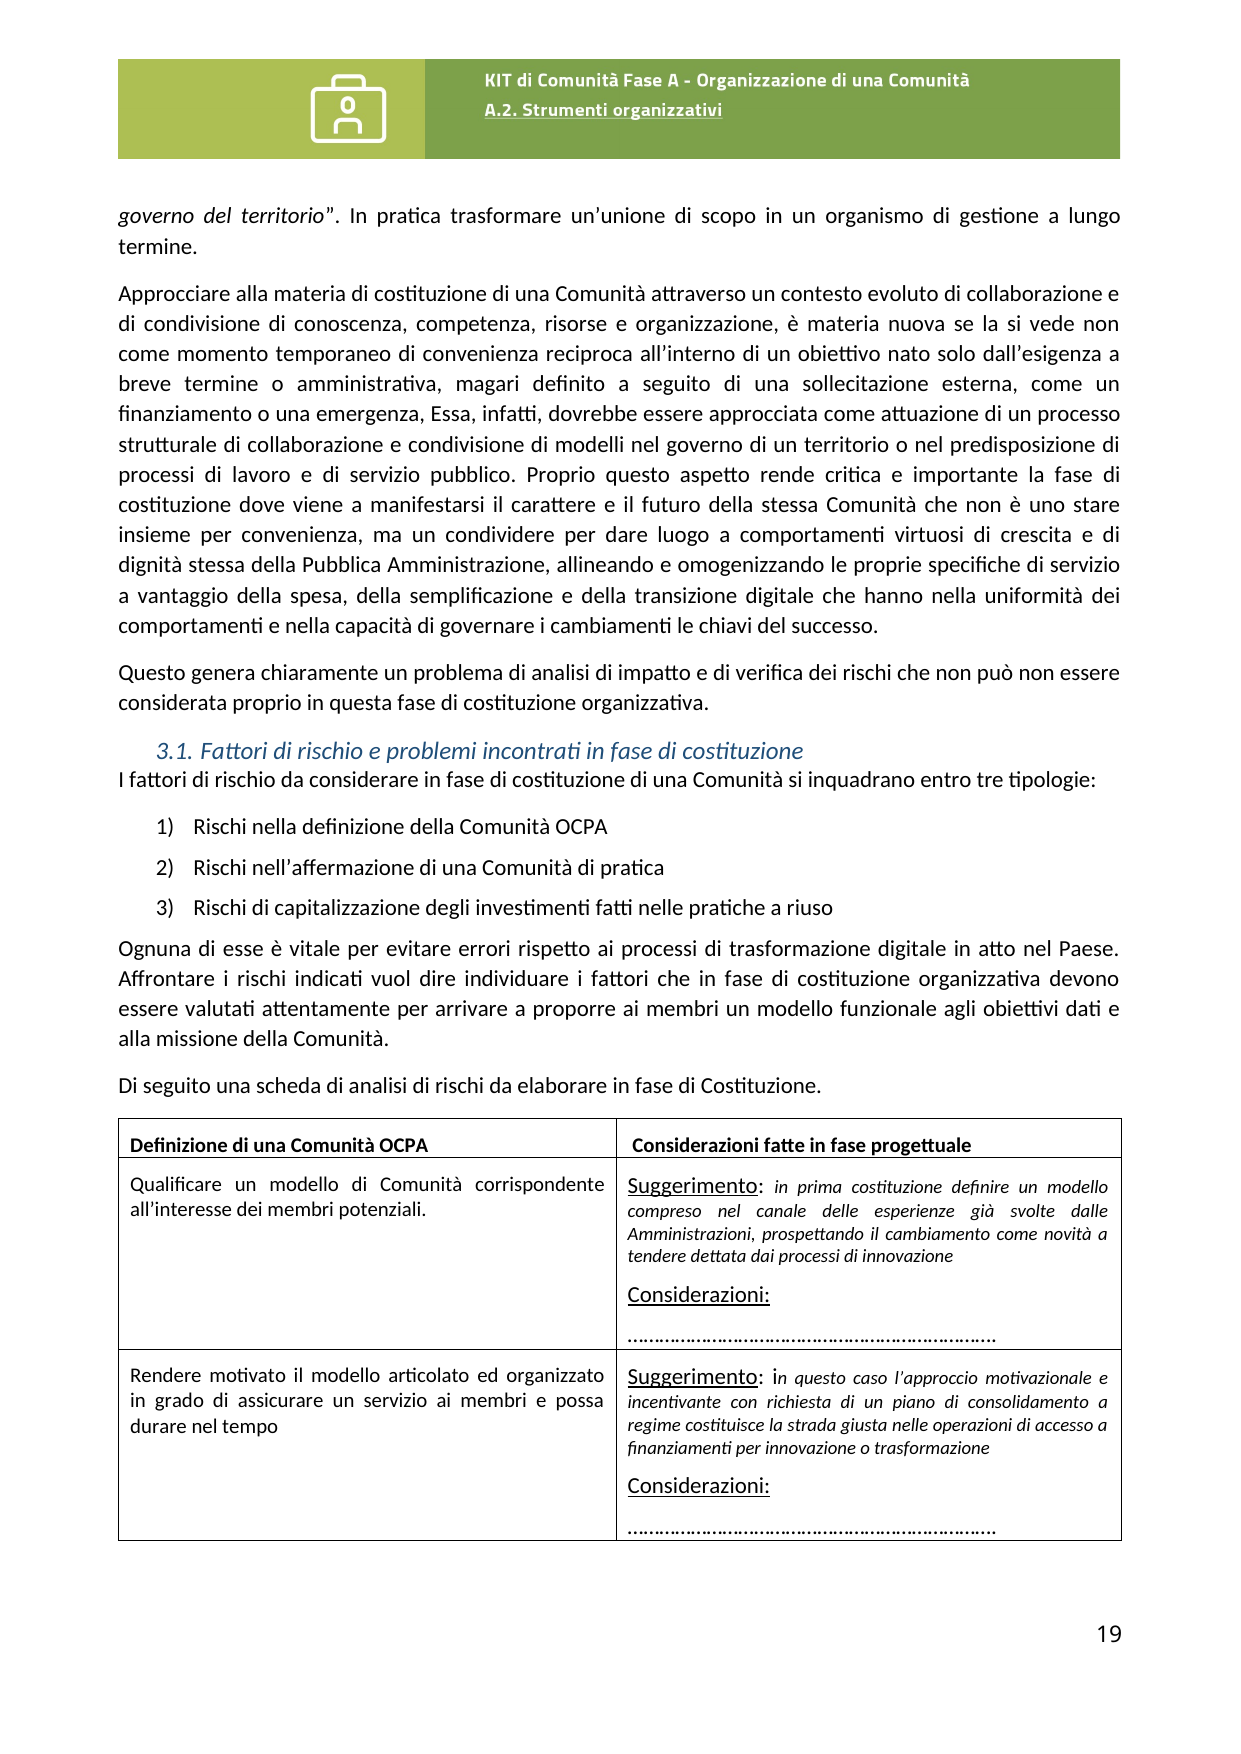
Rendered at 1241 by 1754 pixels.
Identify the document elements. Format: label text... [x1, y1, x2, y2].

table_cell Qualificare un modello di Comunità corrispondente all’interesse dei membri potenziali. [119, 1158, 616, 1348]
list Rischi nella definizione della Comunità OCPA [156, 812, 1122, 840]
list Rischi nell’affermazione di una Comunità di pratica [156, 853, 1122, 881]
list Rischi di capitalizzazione degli investimenti fatti nelle pratiche a riuso [156, 893, 1122, 921]
text Di seguito una scheda di analisi di rischi da elaborare in fase di Costituzione. [118, 1071, 1122, 1099]
table_cell Suggerimento: in questo caso l’approccio motivazionale e incentivante con richiesta di un piano di consolidamento a regime costituisce la strada giusta nelle operazioni di accesso a finanziamenti per innovazione o trasformazione Considerazioni: ……………………………………………………………. [617, 1350, 1121, 1540]
text Questo genera chiaramente un problema di analisi di impatto e di verifica dei rischi che non può non essere considerata proprio in questa fase di costituzione organizzativa. [118, 658, 1122, 716]
text Ognuna di esse è vitale per evitare errori rispetto ai processi di trasformazione digitale in atto nel Paese. Affrontare i rischi indicati vuol dire individuare i fattori che in fase di costituzione organizzativa devono essere valutati attentamente per arrivare a proporre ai membri un modello funzionale agli obiettivi dati e alla missione della Comunità. [118, 934, 1122, 1052]
picture [118, 59, 1121, 159]
table_cell Rendere motivato il modello articolato ed organizzato in grado di assicurare un servizio ai membri e possa durare nel tempo [119, 1350, 616, 1540]
table_header Definizione di una Comunità OCPA [119, 1119, 616, 1157]
table_header Considerazioni fatte in fase progettuale [617, 1119, 1121, 1157]
text I fattori di rischio da considerare in fase di costituzione di una Comunità si inquadrano entro tre tipologie: [118, 765, 1122, 793]
text Approcciare alla materia di costituzione di una Comunità attraverso un contesto evoluto di collaborazione e di condivisione di conoscenza, competenza, risorse e organizzazione, è materia nuova se la si vede non come momento temporaneo di convenienza reciproca all’interno di un obiettivo nato solo dall’esigenza a breve termine o amministrativa, magari definito a seguito di una sollecitazione esterna, come un finanziamento o una emergenza, Essa, infatti, dovrebbe essere approcciata come attuazione di un processo strutturale di collaborazione e condivisione di modelli nel governo di un territorio o nel predisposizione di processi di lavoro e di servizio pubblico. Proprio questo aspetto rende critica e importante la fase di costituzione dove viene a manifestarsi il carattere e il futuro della stessa Comunità che non è uno stare insieme per convenienza, ma un condividere per dare luogo a comportamenti virtuosi di crescita e di dignità stessa della Pubblica Amministrazione, allineando e omogenizzando le proprie specifiche di servizio a vantaggio della spesa, della semplificazione e della transizione digitale che hanno nella uniformità dei comportamenti e nella capacità di governare i cambiamenti le chiavi del successo. [118, 279, 1122, 639]
subtitle Fattori di rischio e problemi incontrati in fase di costituzione [155, 735, 1122, 765]
table_cell Suggerimento: in prima costituzione definire un modello compreso nel canale delle esperienze già svolte dalle Amministrazioni, prospettando il cambiamento come novità a tendere dettata dai processi di innovazione Considerazioni: ……………………………………………………………. [617, 1158, 1121, 1348]
